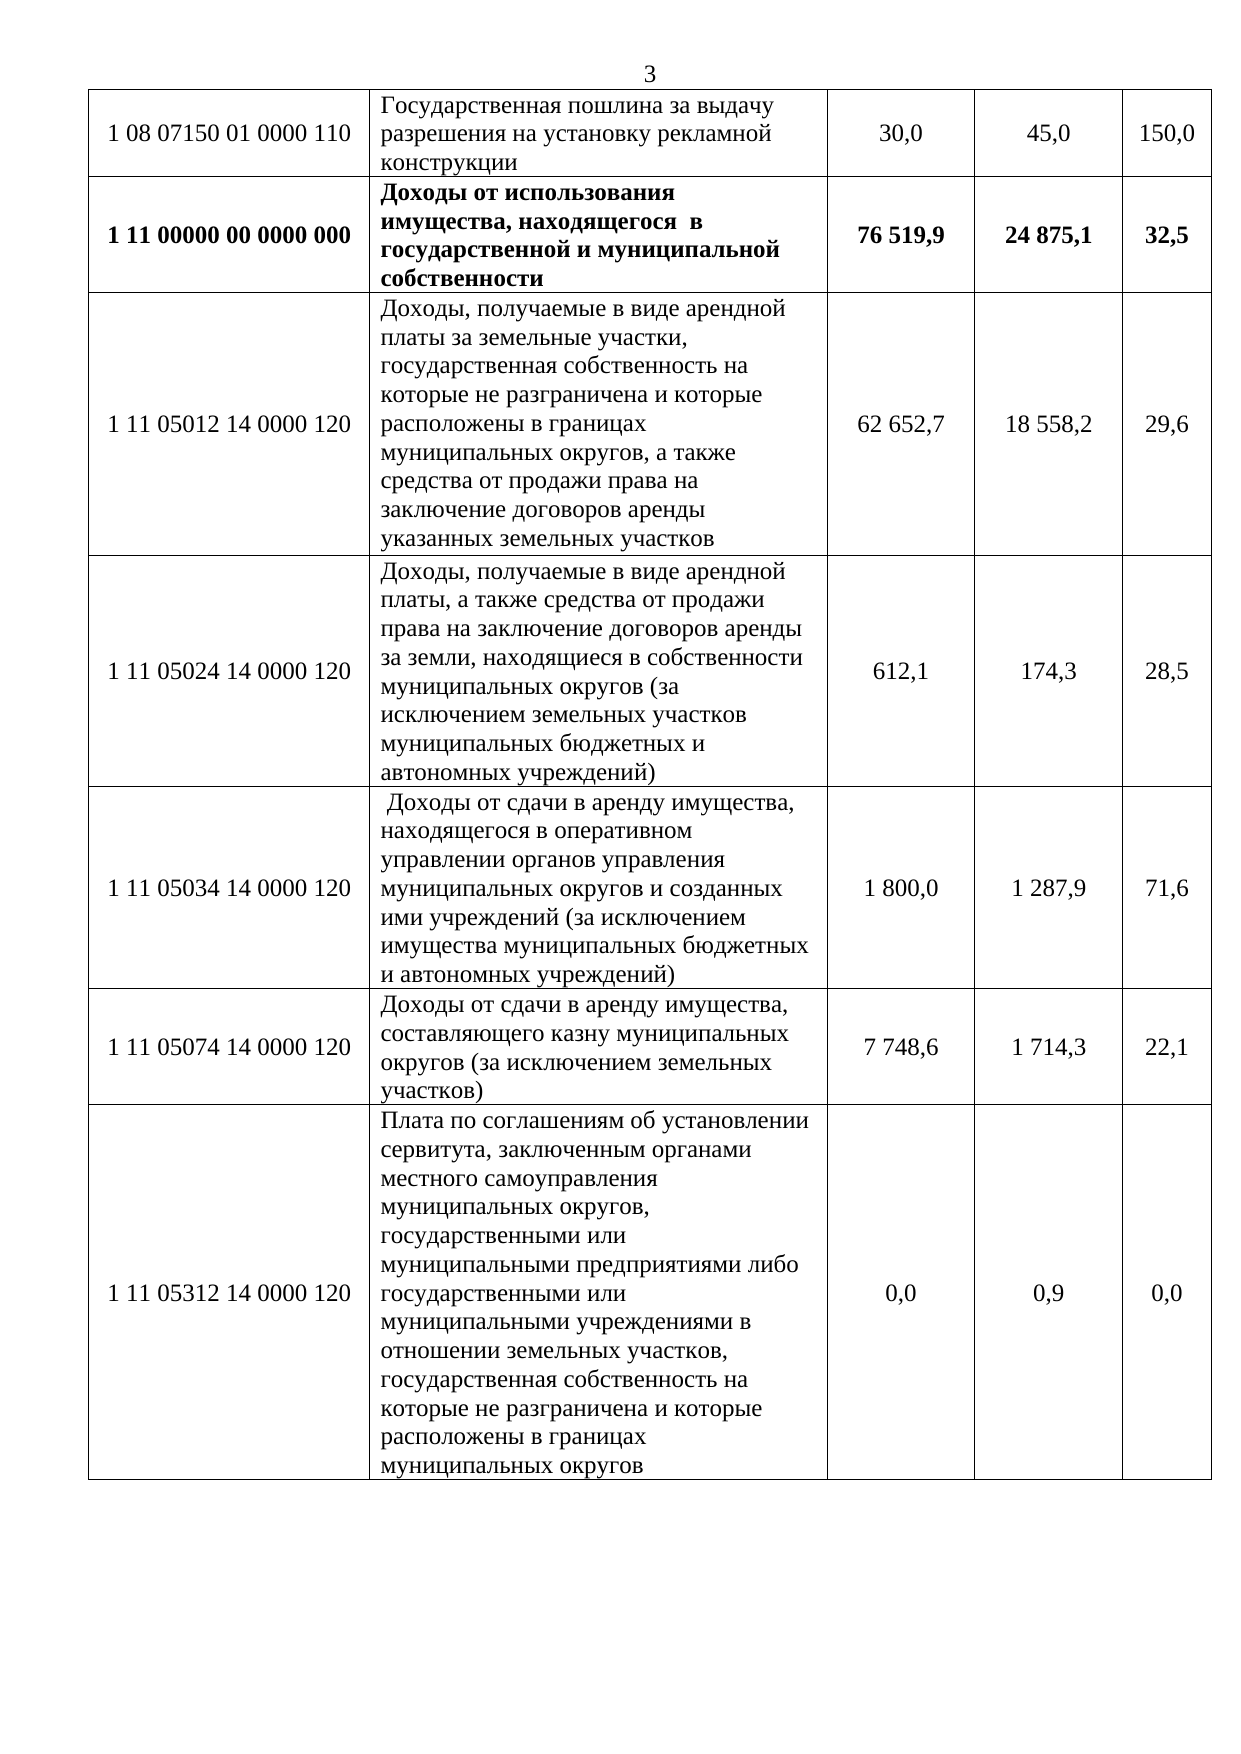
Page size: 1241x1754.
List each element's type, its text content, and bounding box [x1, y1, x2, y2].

table_cell 76 519,9 [828, 177, 974, 292]
table_cell 1 11 05312 14 0000 120 [89, 1105, 369, 1479]
table_cell 18 558,2 [975, 293, 1122, 555]
table_cell 612,1 [828, 556, 974, 786]
table_cell 1 11 05012 14 0000 120 [89, 293, 369, 555]
table_cell 1 800,0 [828, 787, 974, 988]
table_cell Доходы, получаемые в виде арендной платы, а также средства от продажи права на заключение договоров аренды за земли, находящиеся в собственности муниципальных округов (за исключением земельных участков муниципальных бюджетных и автономных учреждений) [370, 556, 827, 786]
table_cell 0,0 [828, 1105, 974, 1479]
table_cell 30,0 [828, 90, 974, 176]
table_cell Доходы от использования имущества, находящегося в государственной и муниципальной собственности [370, 177, 827, 292]
table_cell 7 748,6 [828, 989, 974, 1104]
table_cell 62 652,7 [828, 293, 974, 555]
table_cell Доходы от сдачи в аренду имущества, составляющего казну муниципальных округов (за исключением земельных участков) [370, 989, 827, 1104]
table_cell 150,0 [1123, 90, 1211, 176]
table_cell 1 11 05074 14 0000 120 [89, 989, 369, 1104]
table_cell Государственная пошлина за выдачу разрешения на установку рекламной конструкции [370, 90, 827, 176]
table_cell 1 11 00000 00 0000 000 [89, 177, 369, 292]
table_cell 0,0 [1123, 1105, 1211, 1479]
table_cell 1 11 05024 14 0000 120 [89, 556, 369, 786]
table_cell 29,6 [1123, 293, 1211, 555]
table_cell 28,5 [1123, 556, 1211, 786]
table_cell 1 287,9 [975, 787, 1122, 988]
table_cell Плата по соглашениям об установлении сервитута, заключенным органами местного самоуправления муниципальных округов, государственными или муниципальными предприятиями либо государственными или муниципальными учреждениями в отношении земельных участков, государственная собственность на которые не разграничена и которые расположены в границах муниципальных округов [370, 1105, 827, 1479]
table_cell 22,1 [1123, 989, 1211, 1104]
table_cell 45,0 [975, 90, 1122, 176]
table_cell 1 11 05034 14 0000 120 [89, 787, 369, 988]
table_cell 24 875,1 [975, 177, 1122, 292]
table_cell 1 714,3 [975, 989, 1122, 1104]
table_cell 71,6 [1123, 787, 1211, 988]
table_cell 32,5 [1123, 177, 1211, 292]
table_cell 0,9 [975, 1105, 1122, 1479]
table_cell 1 08 07150 01 0000 110 [89, 90, 369, 176]
table_cell Доходы, получаемые в виде арендной платы за земельные участки, государственная собственность на которые не разграничена и которые расположены в границах муниципальных округов, а также средства от продажи права на заключение договоров аренды указанных земельных участков [370, 293, 827, 555]
table_cell 174,3 [975, 556, 1122, 786]
table_cell Доходы от сдачи в аренду имущества, находящегося в оперативном управлении органов управления муниципальных округов и созданных ими учреждений (за исключением имущества муниципальных бюджетных и автономных учреждений) [370, 787, 827, 988]
